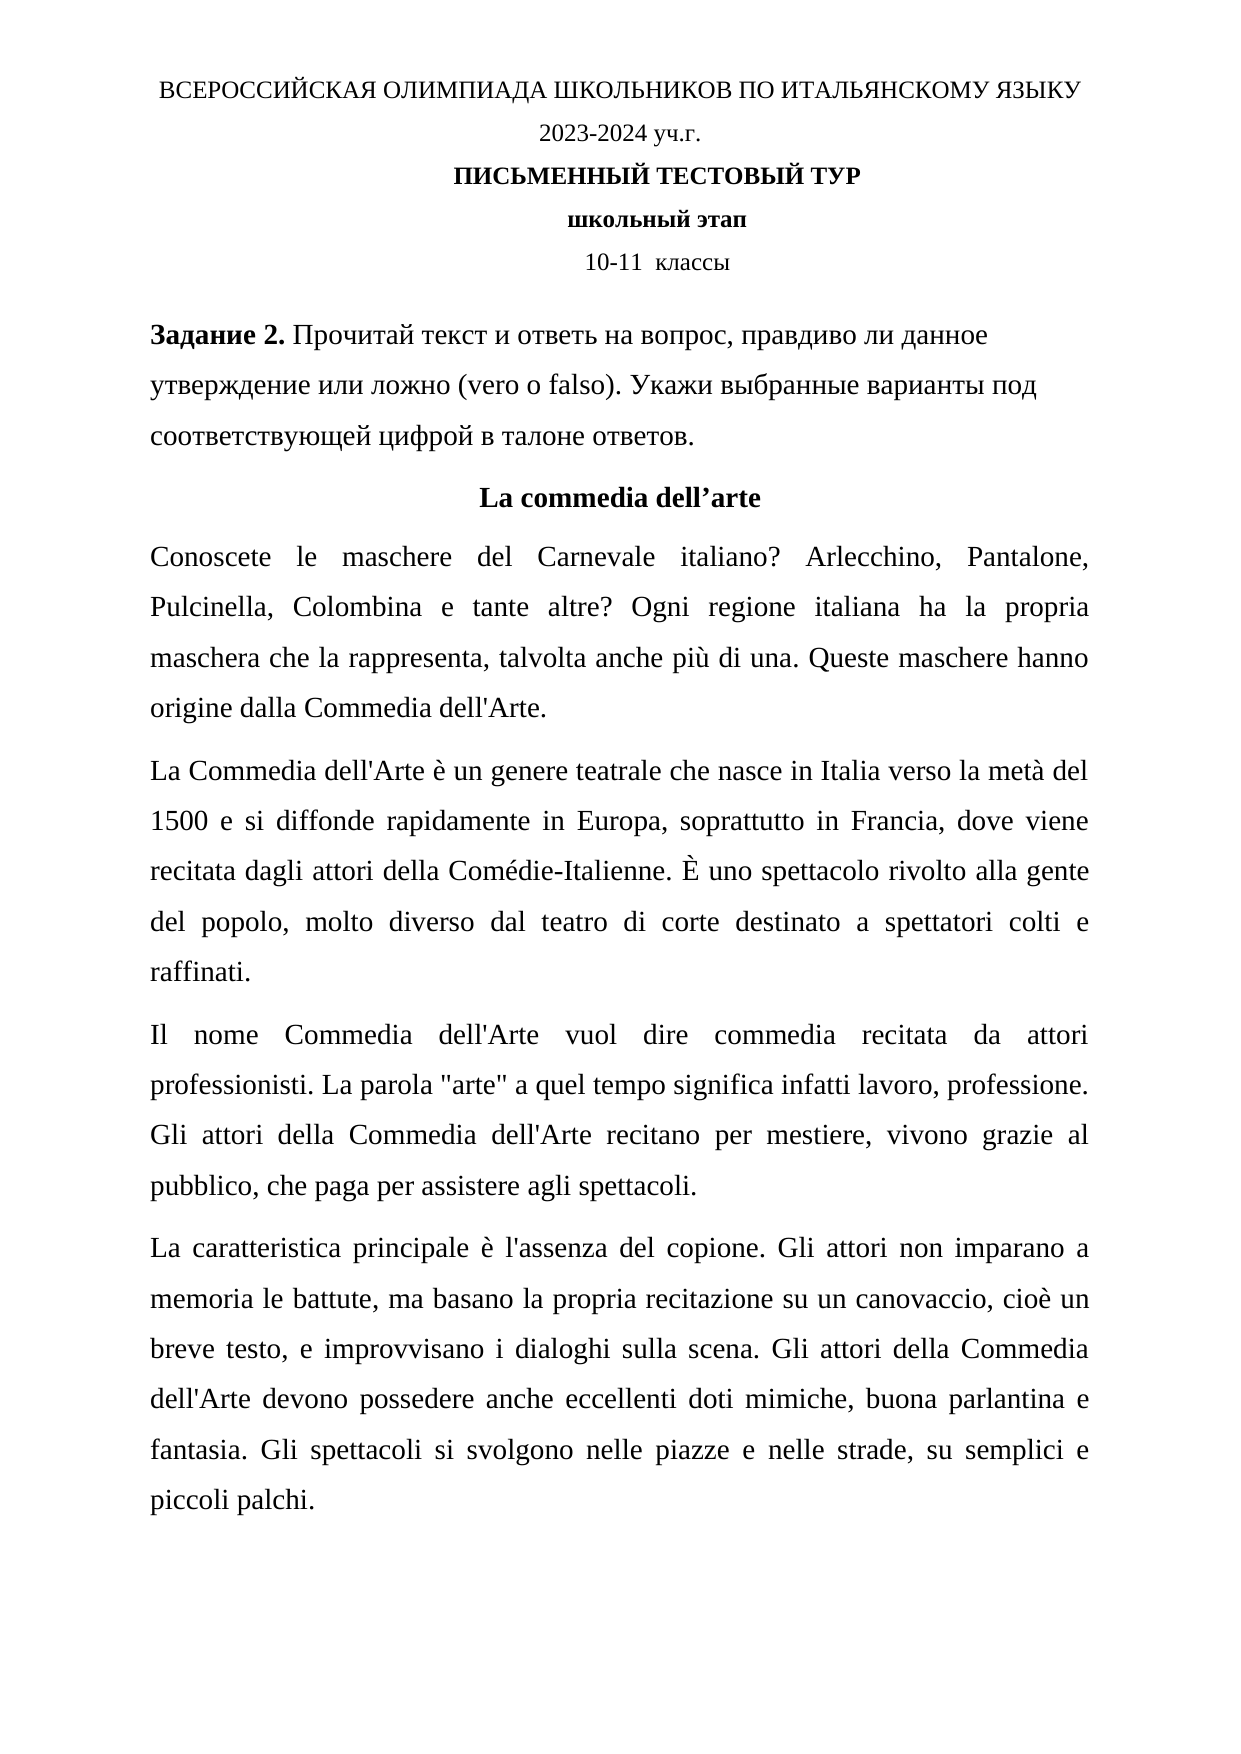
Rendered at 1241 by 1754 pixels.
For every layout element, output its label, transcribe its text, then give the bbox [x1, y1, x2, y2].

text Il nome Commedia dell'Arte vuol dire commedia recitata da attori professionisti. La parola "arte" a quel tempo significa infatti lavoro, professione. Gli attori della Commedia dell'Arte recitano per mestiere, vivono grazie al pubblico, che paga per assistere agli spettacoli. [150, 1017, 1090, 1201]
text Задание 2. Прочитай текст и ответь на вопрос, правдиво ли данное утверждение или ложно (vero o falso). Укажи выбранные варианты под соответствующей цифрой в талоне ответов. [150, 317, 1090, 451]
text La caratteristica principale è l'assenza del copione. Gli attori non imparano a memoria le battute, ma basano la propria recitazione su un canovaccio, cioè un breve testo, e improvvisano i dialoghi sulla scena. Gli attori della Commedia dell'Arte devono possedere anche eccellenti doti mimiche, buona parlantina e fantasia. Gli spettacoli si svolgono nelle piazze e nelle strade, su semplici e piccoli palchi. [150, 1231, 1090, 1516]
text Conoscete le maschere del Carnevale italiano? Arlecchino, Pantalone, Pulcinella, Colombina e tante altre? Ogni regione italiana ha la propria maschera che la rappresenta, talvolta anche più di una. Queste maschere hanno origine dalla Commedia dell'Arte. [150, 539, 1090, 723]
text La commedia dell’arte [150, 480, 1090, 514]
text La Commedia dell'Arte è un genere teatrale che nasce in Italia verso la metà del 1500 e si diffonde rapidamente in Europa, soprattutto in Francia, dove viene recitata dagli attori della Comédie-Italienne. È uno spettacolo rivolto alla gente del popolo, molto diverso dal teatro di corte destinato a spettatori colti e raffinati. [150, 753, 1090, 988]
